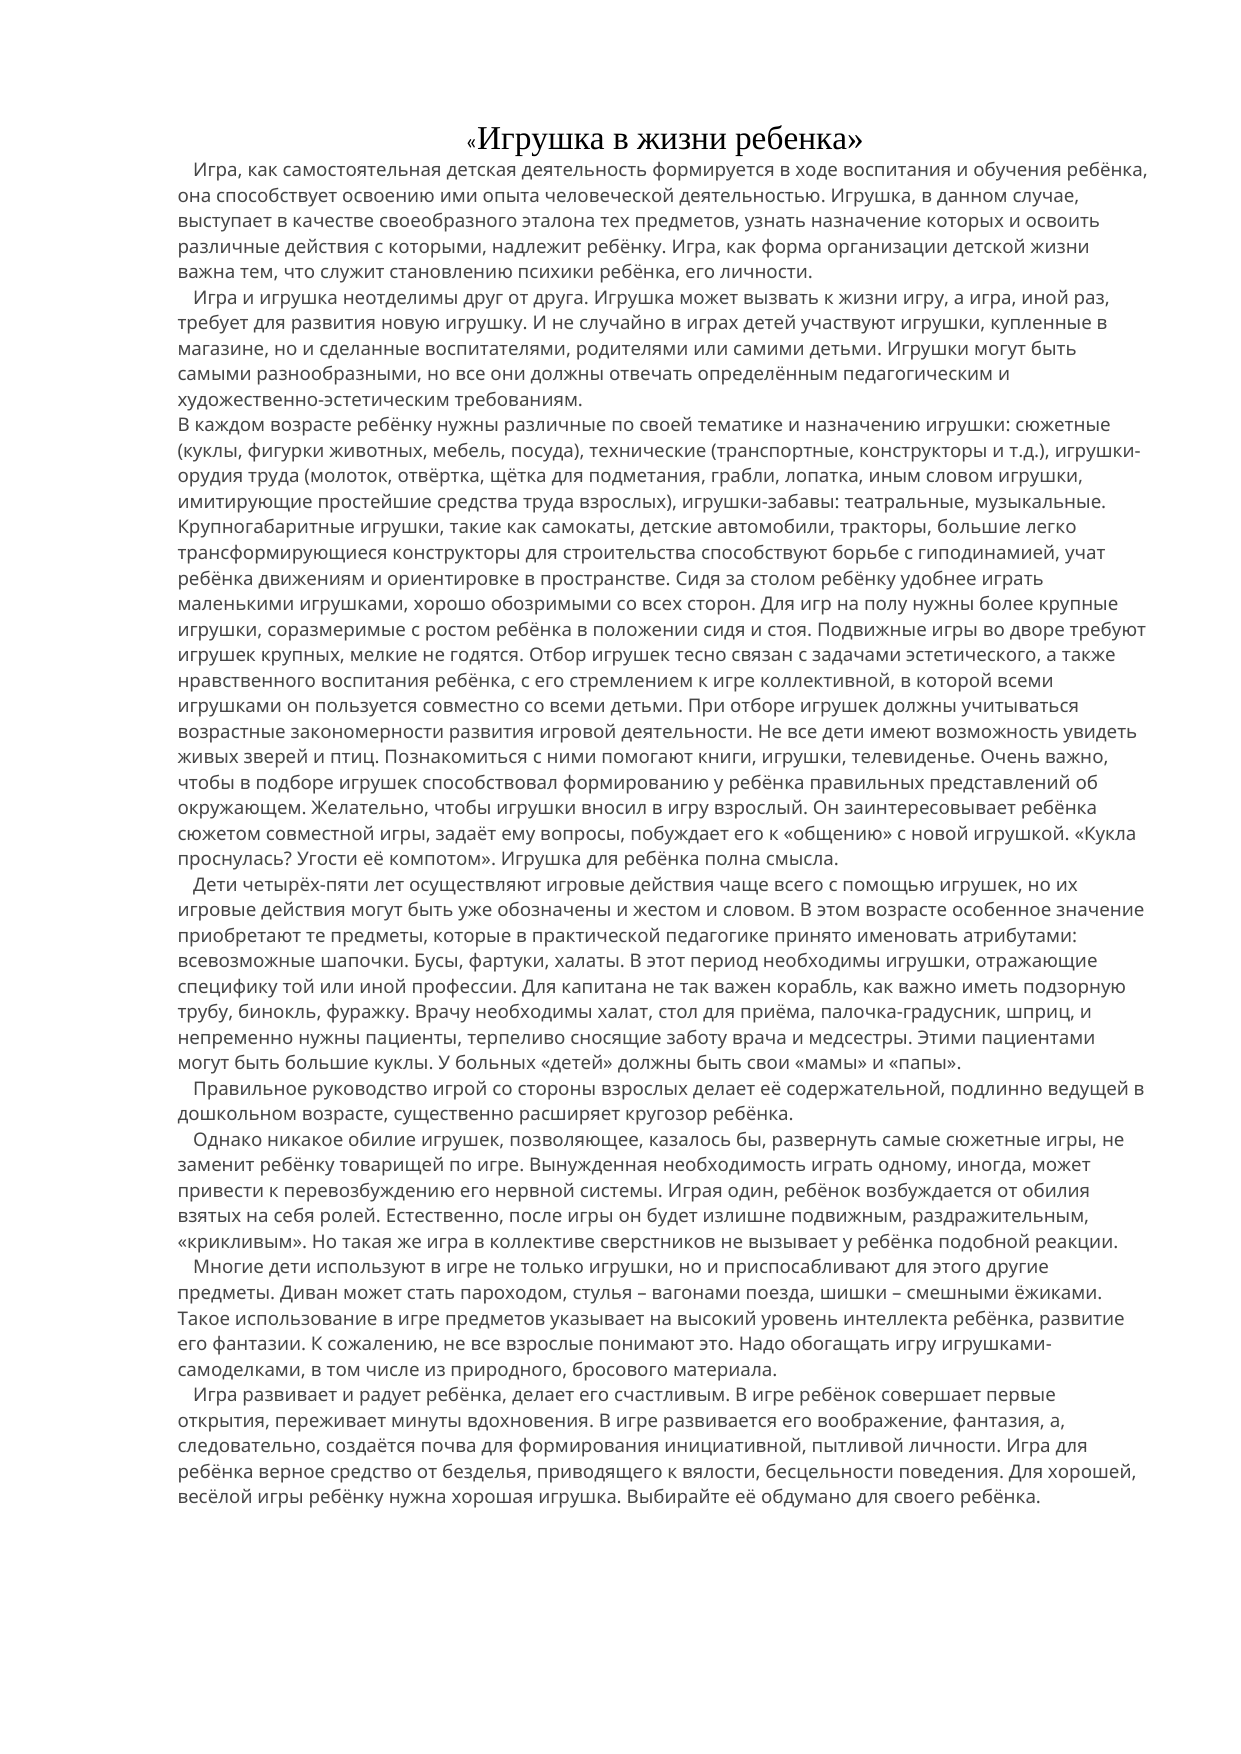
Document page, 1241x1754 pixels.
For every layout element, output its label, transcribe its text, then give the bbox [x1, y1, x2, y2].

text Однако никакое обилие игрушек, позволяющее, казалось бы, развернуть самые сюжетные игры, не заменит ребёнку товарищей по игре. Вынужденная необходимость играть одному, иногда, может привести к перевозбуждению его нервной системы. Играя один, ребёнок возбуждается от обилия взятых на себя ролей. Естественно, после игры он будет излишне подвижным, раздражительным, «крикливым». Но такая же игра в коллективе сверстников не вызывает у ребёнка подобной реакции. [177, 1126, 1152, 1254]
text Игра развивает и радует ребёнка, делает его счастливым. В игре ребёнок совершает первые открытия, переживает минуты вдохновения. В игре развивается его воображение, фантазия, а, следовательно, создаётся почва для формирования инициативной, пытливой личности. Игра для ребёнка верное средство от безделья, приводящего к вялости, бесцельности поведения. Для хорошей, весёлой игры ребёнку нужна хорошая игрушка. Выбирайте её обдумано для своего ребёнка. [177, 1381, 1152, 1509]
text Игра, как самостоятельная детская деятельность формируется в ходе воспитания и обучения ребёнка, она способствует освоению ими опыта человеческой деятельностью. Игрушка, в данном случае, выступает в качестве своеобразного эталона тех предметов, узнать назначение которых и освоить различные действия с которыми, надлежит ребёнку. Игра, как форма организации детской жизни важна тем, что служит становлению психики ребёнка, его личности. [177, 156, 1152, 284]
text Игра и игрушка неотделимы друг от друга. Игрушка может вызвать к жизни игру, а игра, иной раз, требует для развития новую игрушку. И не случайно в играх детей участвуют игрушки, купленные в магазине, но и сделанные воспитателями, родителями или самими детьми. Игрушки могут быть самыми разнообразными, но все они должны отвечать определённым педагогическим и художественно-эстетическим требованиям. В каждом возрасте ребёнку нужны различные по своей тематике и назначению игрушки: сюжетные (куклы, фигурки животных, мебель, посуда), технические (транспортные, конструкторы и т.д.), игрушки-орудия труда (молоток, отвёртка, щётка для подметания, грабли, лопатка, иным словом игрушки, имитирующие простейшие средства труда взрослых), игрушки-забавы: театральные, музыкальные. Крупногабаритные игрушки, такие как самокаты, детские автомобили, тракторы, большие легко трансформирующиеся конструкторы для строительства способствуют борьбе с гиподинамией, учат ребёнка движениям и ориентировке в пространстве. Сидя за столом ребёнку удобнее играть маленькими игрушками, хорошо обозримыми со всех сторон. Для игр на полу нужны более крупные игрушки, соразмеримые с ростом ребёнка в положении сидя и стоя. Подвижные игры во дворе требуют игрушек крупных, мелкие не годятся. Отбор игрушек тесно связан с задачами эстетического, а также нравственного воспитания ребёнка, с его стремлением к игре коллективной, в которой всеми игрушками он пользуется совместно со всеми детьми. При отборе игрушек должны учитываться возрастные закономерности развития игровой деятельности. Не все дети имеют возможность увидеть живых зверей и птиц. Познакомиться с ними помогают книги, игрушки, телевиденье. Очень важно, чтобы в подборе игрушек способствовал формированию у ребёнка правильных представлений об окружающем. Желательно, чтобы игрушки вносил в игру взрослый. Он заинтересовывает ребёнка сюжетом совместной игры, задаёт ему вопросы, побуждает его к «общению» с новой игрушкой. «Кукла проснулась? Угости её компотом». Игрушка для ребёнка полна смысла. [177, 284, 1152, 871]
text Правильное руководство игрой со стороны взрослых делает её содержательной, подлинно ведущей в дошкольном возрасте, существенно расширяет кругозор ребёнка. [177, 1075, 1152, 1126]
text Дети четырёх-пяти лет осуществляют игровые действия чаще всего с помощью игрушек, но их игровые действия могут быть уже обозначены и жестом и словом. В этом возрасте особенное значение приобретают те предметы, которые в практической педагогике принято именовать атрибутами: всевозможные шапочки. Бусы, фартуки, халаты. В этот период необходимы игрушки, отражающие специфику той или иной профессии. Для капитана не так важен корабль, как важно иметь подзорную трубу, бинокль, фуражку. Врачу необходимы халат, стол для приёма, палочка-градусник, шприц, и непременно нужны пациенты, терпеливо сносящие заботу врача и медсестры. Этими пациентами могут быть большие куклы. У больных «детей» должны быть свои «мамы» и «папы». [177, 871, 1152, 1075]
text Многие дети используют в игре не только игрушки, но и приспосабливают для этого другие предметы. Диван может стать пароходом, стулья – вагонами поезда, шишки – смешными ёжиками. Такое использование в игре предметов указывает на высокий уровень интеллекта ребёнка, развитие его фантазии. К сожалению, не все взрослые понимают это. Надо обогащать игру игрушками-самоделками, в том числе из природного, бросового материала. [177, 1254, 1152, 1381]
text «Игрушка в жизни ребенка» [177, 118, 1152, 156]
